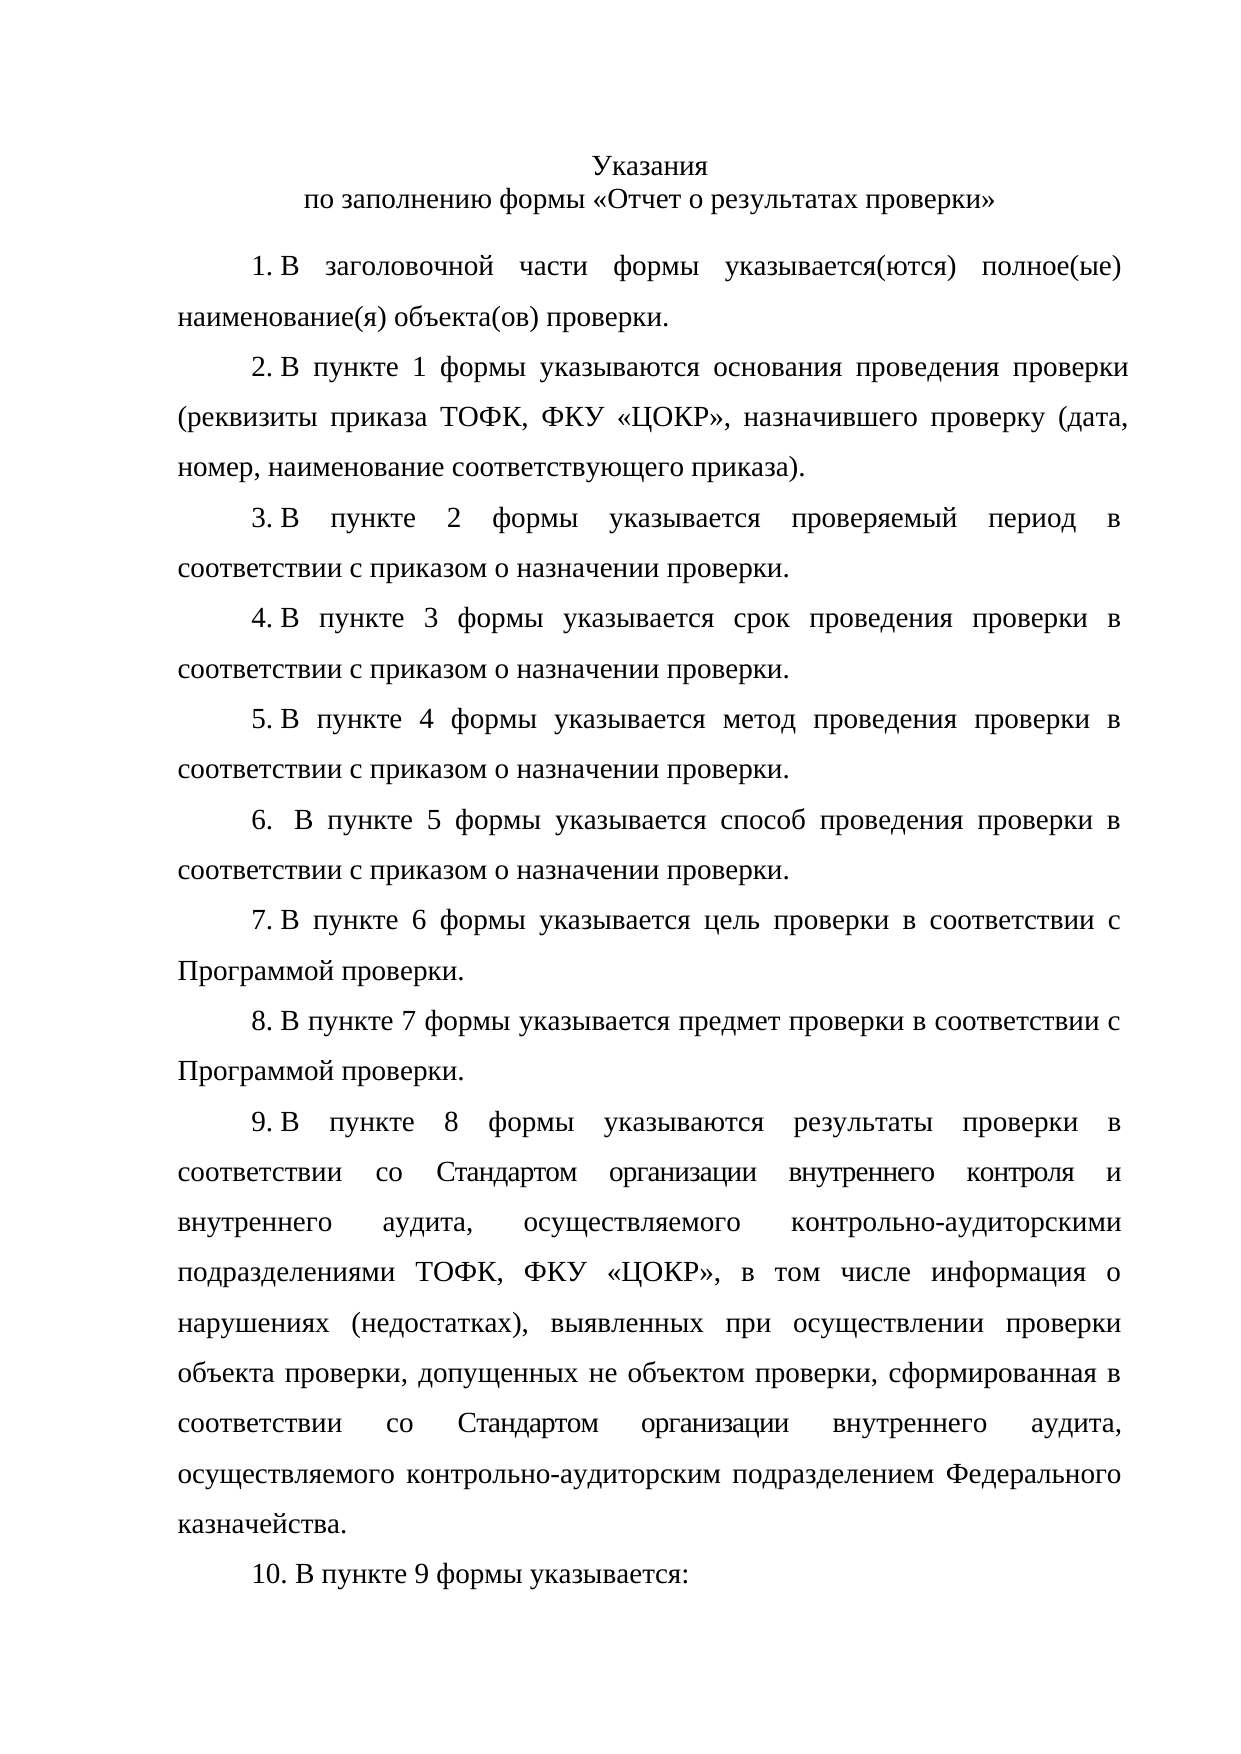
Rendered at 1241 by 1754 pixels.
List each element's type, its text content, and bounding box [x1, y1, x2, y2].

text 9. В пункте 8 формы указываются результаты проверки в соответствии со Стандартом организации внутреннего контроля и внутреннего аудита, осуществляемого контрольно-аудиторскими подразделениями ТОФК, ФКУ «ЦОКР», в том числе информация о нарушениях (недостатках), выявленных при осуществлении проверки объекта проверки, допущенных не объектом проверки, сформированная в соответствии со Стандартом организации внутреннего аудита, осуществляемого контрольно-аудиторским подразделением Федерального казначейства. [177, 1104, 1122, 1540]
text 7. В пункте 6 формы указывается цель проверки в соответствии с Программой проверки. [177, 902, 1122, 986]
text 1. В заголовочной части формы указывается(ются) полное(ые) наименование(я) объекта(ов) проверки. [177, 248, 1122, 332]
text 6. В пункте 5 формы указывается способ проведения проверки в соответствии с приказом о назначении проверки. [177, 802, 1122, 886]
text 8. В пункте 7 формы указывается предмет проверки в соответствии с Программой проверки. [177, 1003, 1122, 1087]
text 4. В пункте 3 формы указывается срок проведения проверки в соответствии с приказом о назначении проверки. [177, 601, 1122, 684]
text 2. В пункте 1 формы указываются основания проведения проверки (реквизиты приказа ТОФК, ФКУ «ЦОКР», назначившего проверку (дата, номер, наименование соответствующего приказа). [177, 349, 1129, 483]
text Указания [177, 148, 1122, 181]
text 10. В пункте 9 формы указывается: [177, 1556, 1122, 1590]
text 3. В пункте 2 формы указывается проверяемый период в соответствии с приказом о назначении проверки. [177, 500, 1122, 584]
text 5. В пункте 4 формы указывается метод проведения проверки в соответствии с приказом о назначении проверки. [177, 701, 1122, 785]
text по заполнению формы «Отчет о результатах проверки» [177, 181, 1122, 215]
